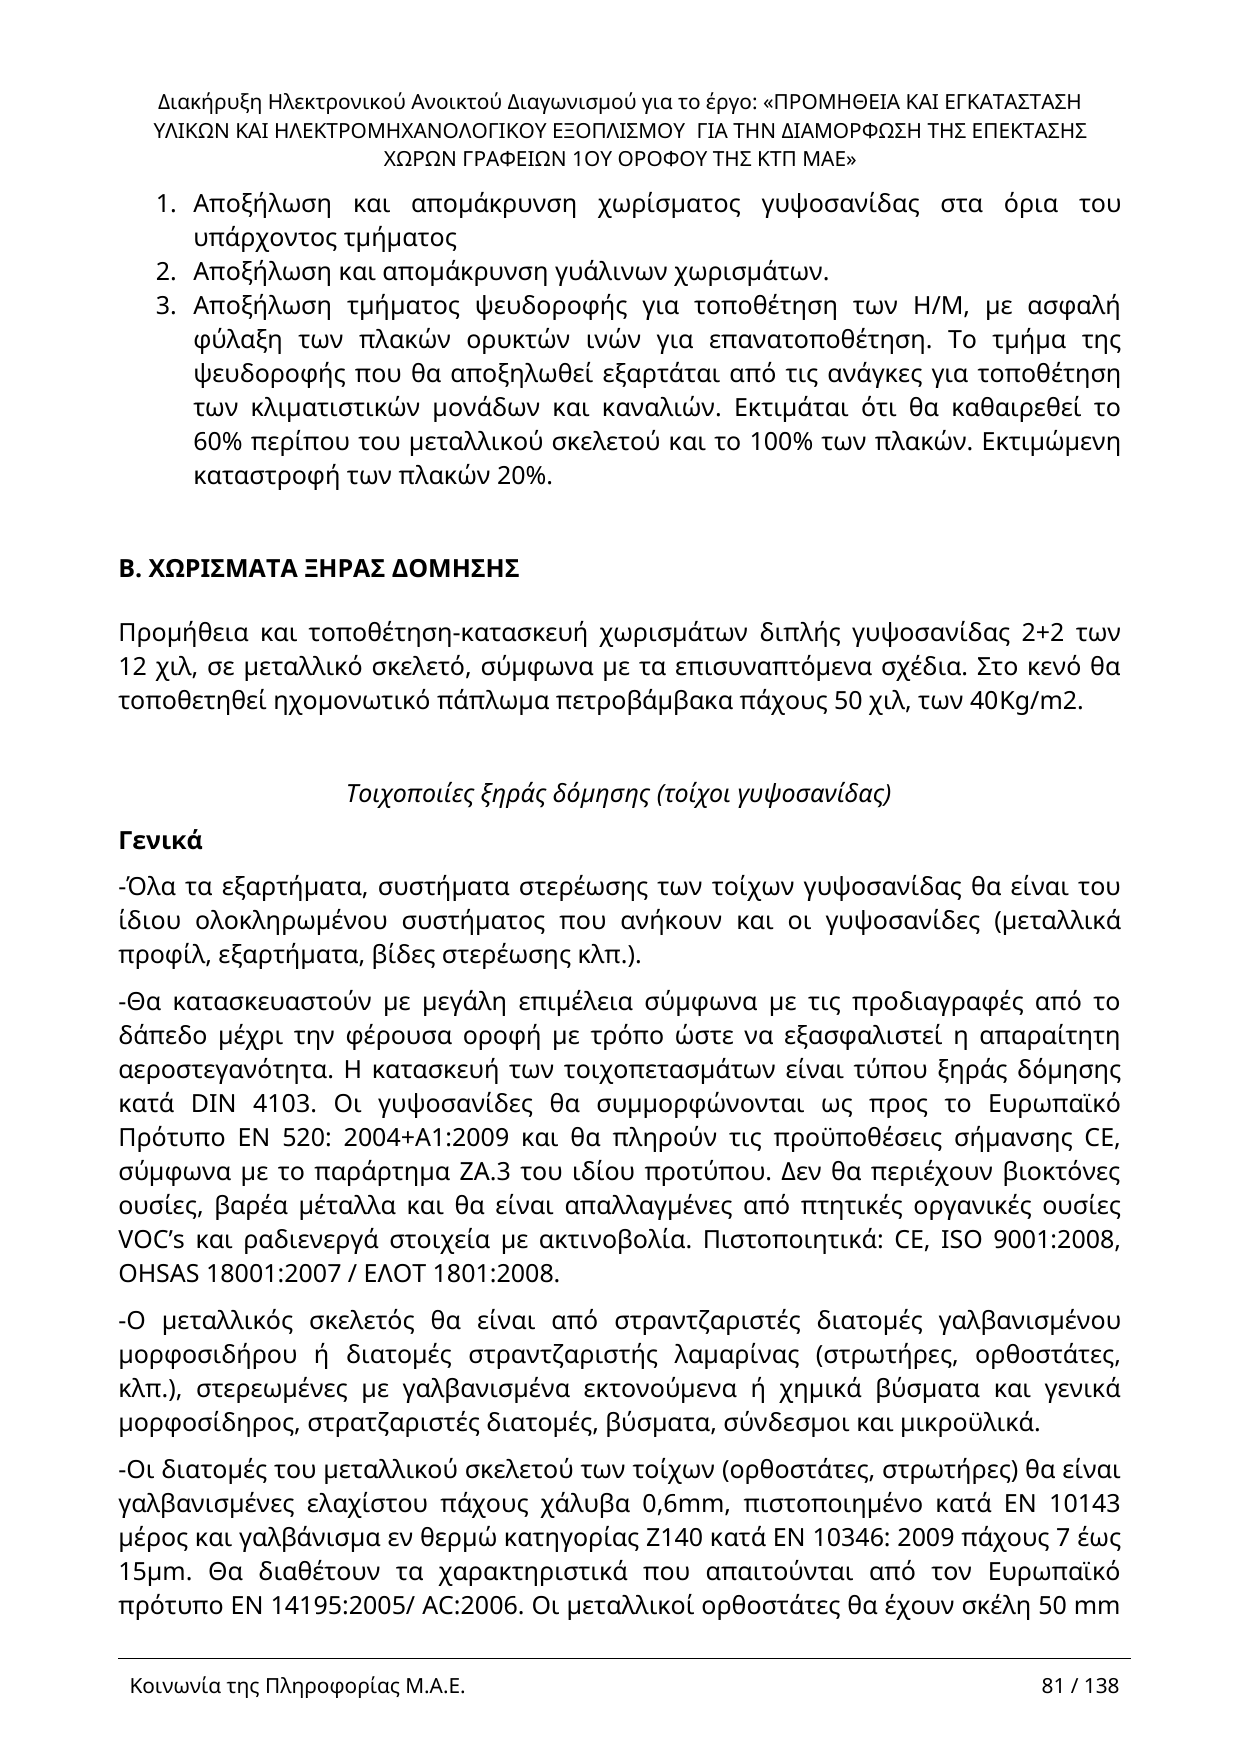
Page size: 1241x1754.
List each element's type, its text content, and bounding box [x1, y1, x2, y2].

text Προμήθεια και τοποθέτηση-κατασκευή χωρισμάτων διπλής γυψοσανίδας 2+2 των 12 χιλ, σε μεταλλικό σκελετό, σύμφωνα με τα επισυναπτόμενα σχέδια. Στο κενό θα τοποθετηθεί ηχομονωτικό πάπλωμα πετροβάμβακα πάχους 50 χιλ, των 40Kg/m2. [118, 614, 1122, 717]
text -Θα κατασκευαστούν με μεγάλη επιμέλεια σύμφωνα με τις προδιαγραφές από το δάπεδο μέχρι την φέρουσα οροφή με τρόπο ώστε να εξασφαλιστεί η απαραίτητη αεροστεγανότητα. Η κατασκευή των τοιχοπετασμάτων είναι τύπου ξηράς δόμησης κατά DIN 4103. Οι γυψοσανίδες θα συμμορφώνονται ως προς το Ευρωπαϊκό Πρότυπο ΕΝ 520: 2004+A1:2009 και θα πληρούν τις προϋποθέσεις σήμανσης CE, σύμφωνα με το παράρτημα ΖΑ.3 του ιδίου προτύπου. Δεν θα περιέχουν βιοκτόνες ουσίες, βαρέα μέταλλα και θα είναι απαλλαγμένες από πτητικές οργανικές ουσίες VOC’s και ραδιενεργά στοιχεία με ακτινοβολία. Πιστοποιητικά: CE, ISO 9001:2008, OHSAS 18001:2007 / ΕΛΟΤ 1801:2008. [118, 983, 1122, 1290]
list Αποξήλωση και απομάκρυνση γυάλινων χωρισμάτων. [156, 253, 1122, 287]
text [118, 1451, 1122, 1622]
text Β. ΧΩΡΙΣΜΑΤΑ ΞΗΡΑΣ ΔΟΜΗΣΗΣ [118, 551, 1122, 585]
text -Ο μεταλλικός σκελετός θα είναι από στραντζαριστές διατομές γαλβανισμένου μορφοσιδήρου ή διατομές στραντζαριστής λαμαρίνας (στρωτήρες, ορθοστάτες, κλπ.), στερεωμένες με γαλβανισμένα εκτονούμενα ή χημικά βύσματα και γενικά μορφοσίδηρος, στρατζαριστές διατομές, βύσματα, σύνδεσμοι και μικροϋλικά. [118, 1303, 1122, 1439]
text -Όλα τα εξαρτήματα, συστήματα στερέωσης των τοίχων γυψοσανίδας θα είναι του ίδιου ολοκληρωμένου συστήματος που ανήκουν και οι γυψοσανίδες (μεταλλικά προφίλ, εξαρτήματα, βίδες στερέωσης κλπ.). [118, 869, 1122, 971]
text Γενικά [118, 822, 1122, 856]
list Αποξήλωση και απομάκρυνση χωρίσματος γυψοσανίδας στα όρια του υπάρχοντος τμήματος [156, 185, 1122, 253]
list Αποξήλωση τμήματος ψευδοροφής για τοποθέτηση των Η/Μ, με ασφαλή φύλαξη των πλακών ορυκτών ινών για επανατοποθέτηση. Το τμήμα της ψευδοροφής που θα αποξηλωθεί εξαρτάται από τις ανάγκες για τοποθέτηση των κλιματιστικών μονάδων και καναλιών. Εκτιμάται ότι θα καθαιρεθεί το 60% περίπου του μεταλλικού σκελετού και το 100% των πλακών. Εκτιμώμενη καταστροφή των πλακών 20%. [156, 287, 1122, 492]
text Τοιχοποιίες ξηράς δόμησης (τοίχοι γυψοσανίδας) [118, 776, 1122, 810]
